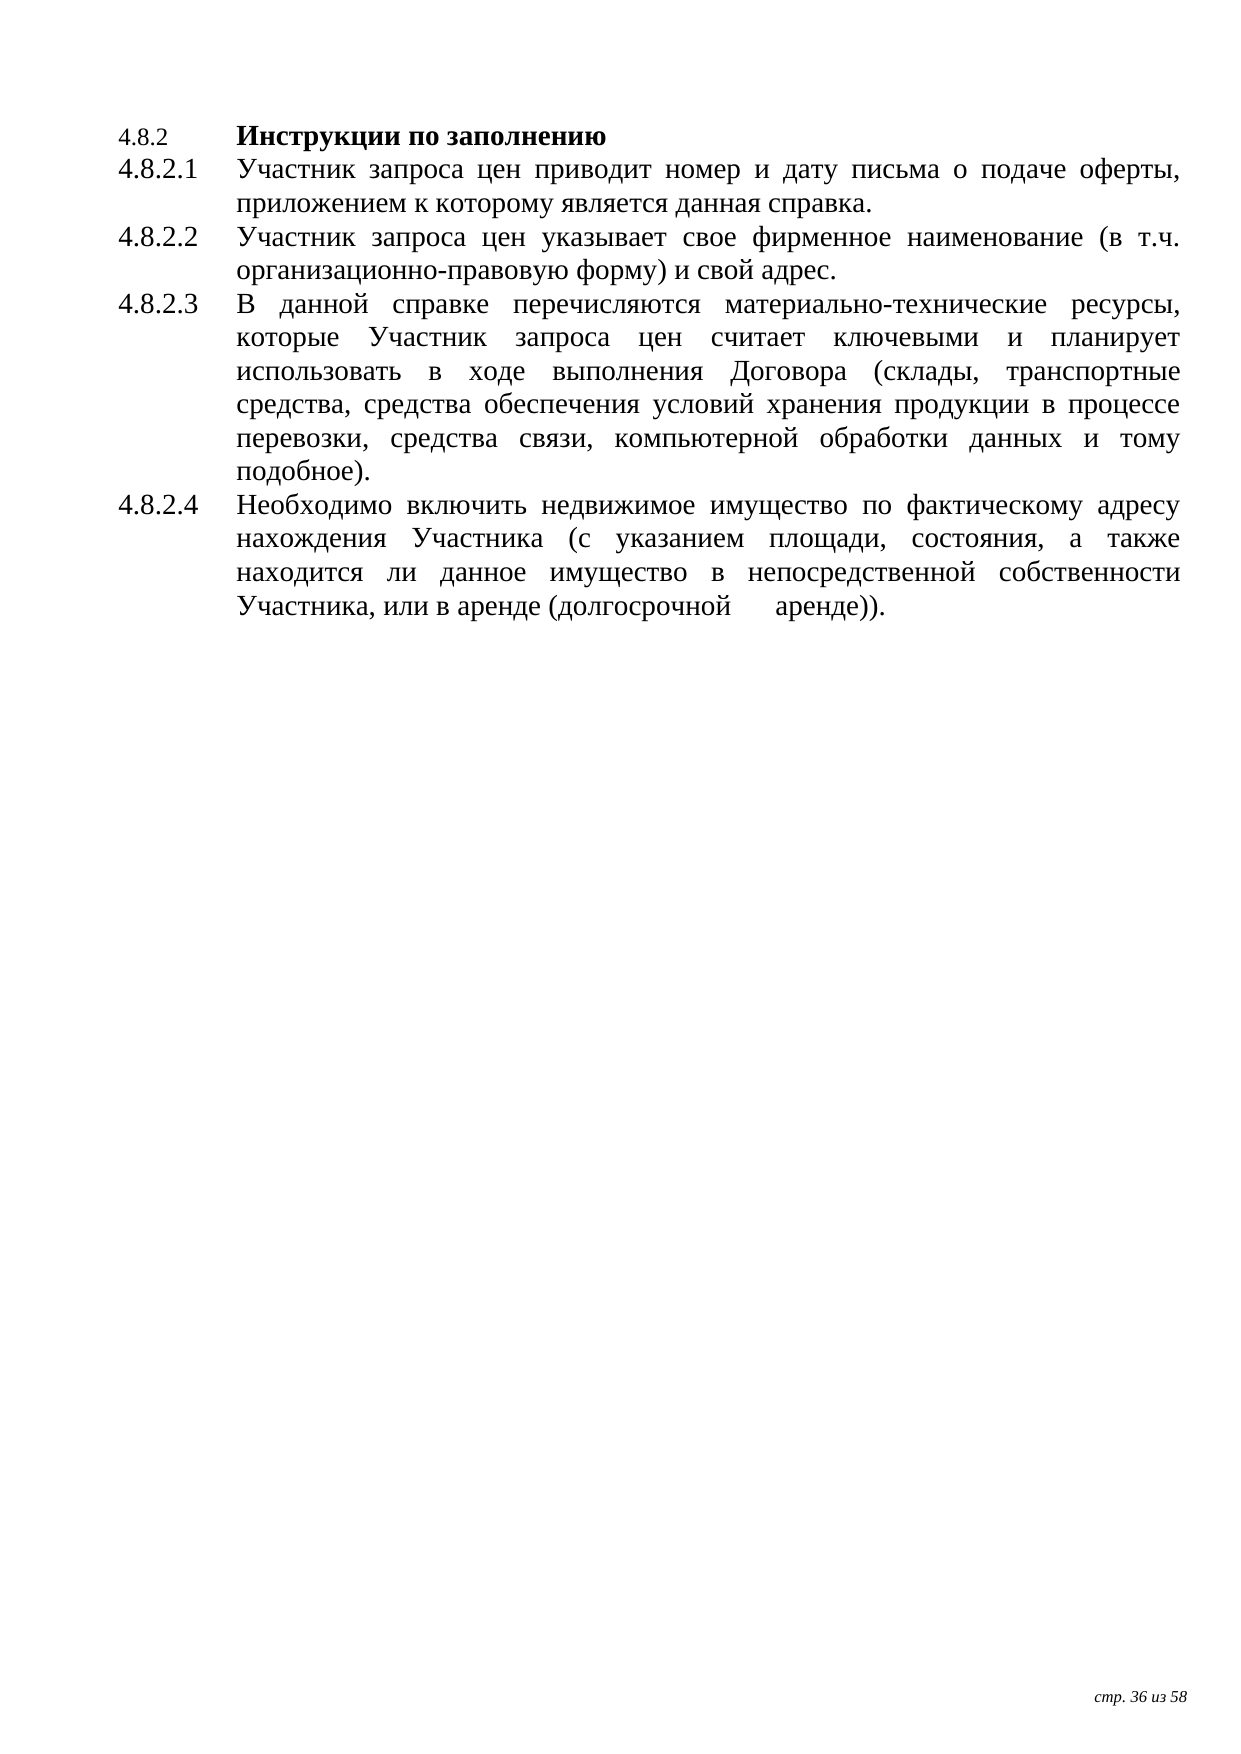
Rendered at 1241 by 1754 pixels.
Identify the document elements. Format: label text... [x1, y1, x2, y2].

text В данной справке перечисляются материально-технические ресурсы, которые Участник запроса цен считает ключевыми и планирует использовать в ходе выполнения Договора (склады, транспортные средства, средства обеспечения условий хранения продукции в процессе перевозки, средства связи, компьютерной обработки данных и тому подобное). [118, 286, 1181, 487]
text Необходимо включить недвижимое имущество по фактическому адресу нахождения Участника (с указанием площади, состояния, а также находится ли данное имущество в непосредственной собственности Участника, или в аренде (долгосрочной аренде)). [118, 487, 1181, 621]
text Участник запроса цен приводит номер и дату письма о подаче оферты, приложением к которому является данная справка. [118, 152, 1181, 219]
text Инструкции по заполнению [118, 118, 1181, 152]
text Участник запроса цен указывает свое фирменное наименование (в т.ч. организационно-правовую форму) и свой адрес. [118, 219, 1181, 286]
